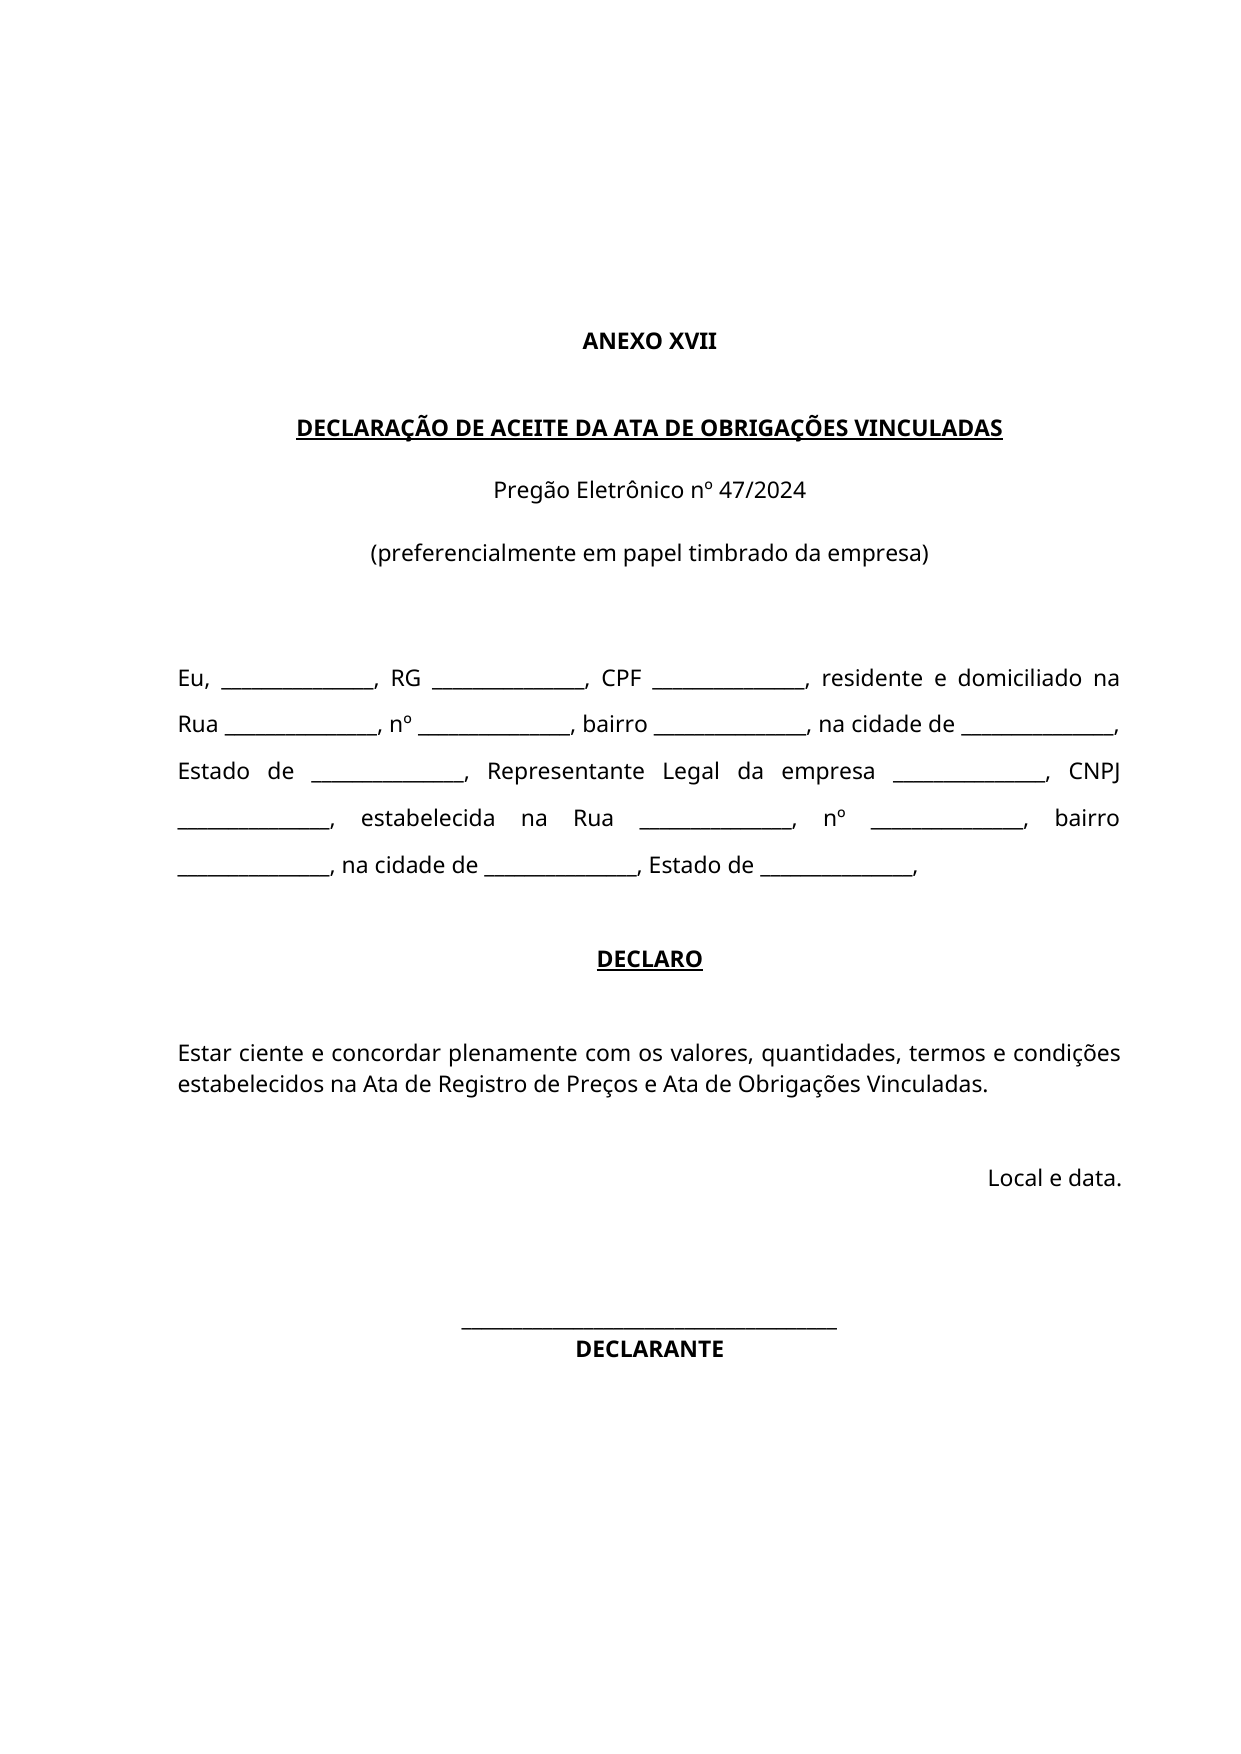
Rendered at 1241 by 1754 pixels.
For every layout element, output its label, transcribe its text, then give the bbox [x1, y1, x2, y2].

text DECLARO [177, 943, 1122, 974]
text Estar ciente e concordar plenamente com os valores, quantidades, termos e condições estabelecidos na Ata de Registro de Preços e Ata de Obrigações Vinculadas. [177, 1036, 1122, 1099]
text Pregão Eletrônico nº 47/2024 [177, 474, 1122, 505]
text DECLARANTE [177, 1333, 1122, 1364]
text ANEXO XVII [177, 325, 1122, 356]
text _____________________________________ [177, 1302, 1122, 1333]
text DECLARAÇÃO DE ACEITE DA ATA DE OBRIGAÇÕES VINCULADAS [177, 411, 1122, 443]
text Local e data. [177, 1161, 1122, 1193]
text Eu, _______________, RG _______________, CPF _______________, residente e domiciliado na Rua _______________, nº _______________, bairro _______________, na cidade de _______________, Estado de _______________, Representante Legal da empresa _______________, CNPJ _______________, estabelecida na Rua _______________, nº _______________, bairro _______________, na cidade de _______________, Estado de _______________, [177, 661, 1122, 880]
text (preferencialmente em papel timbrado da empresa) [177, 536, 1122, 568]
